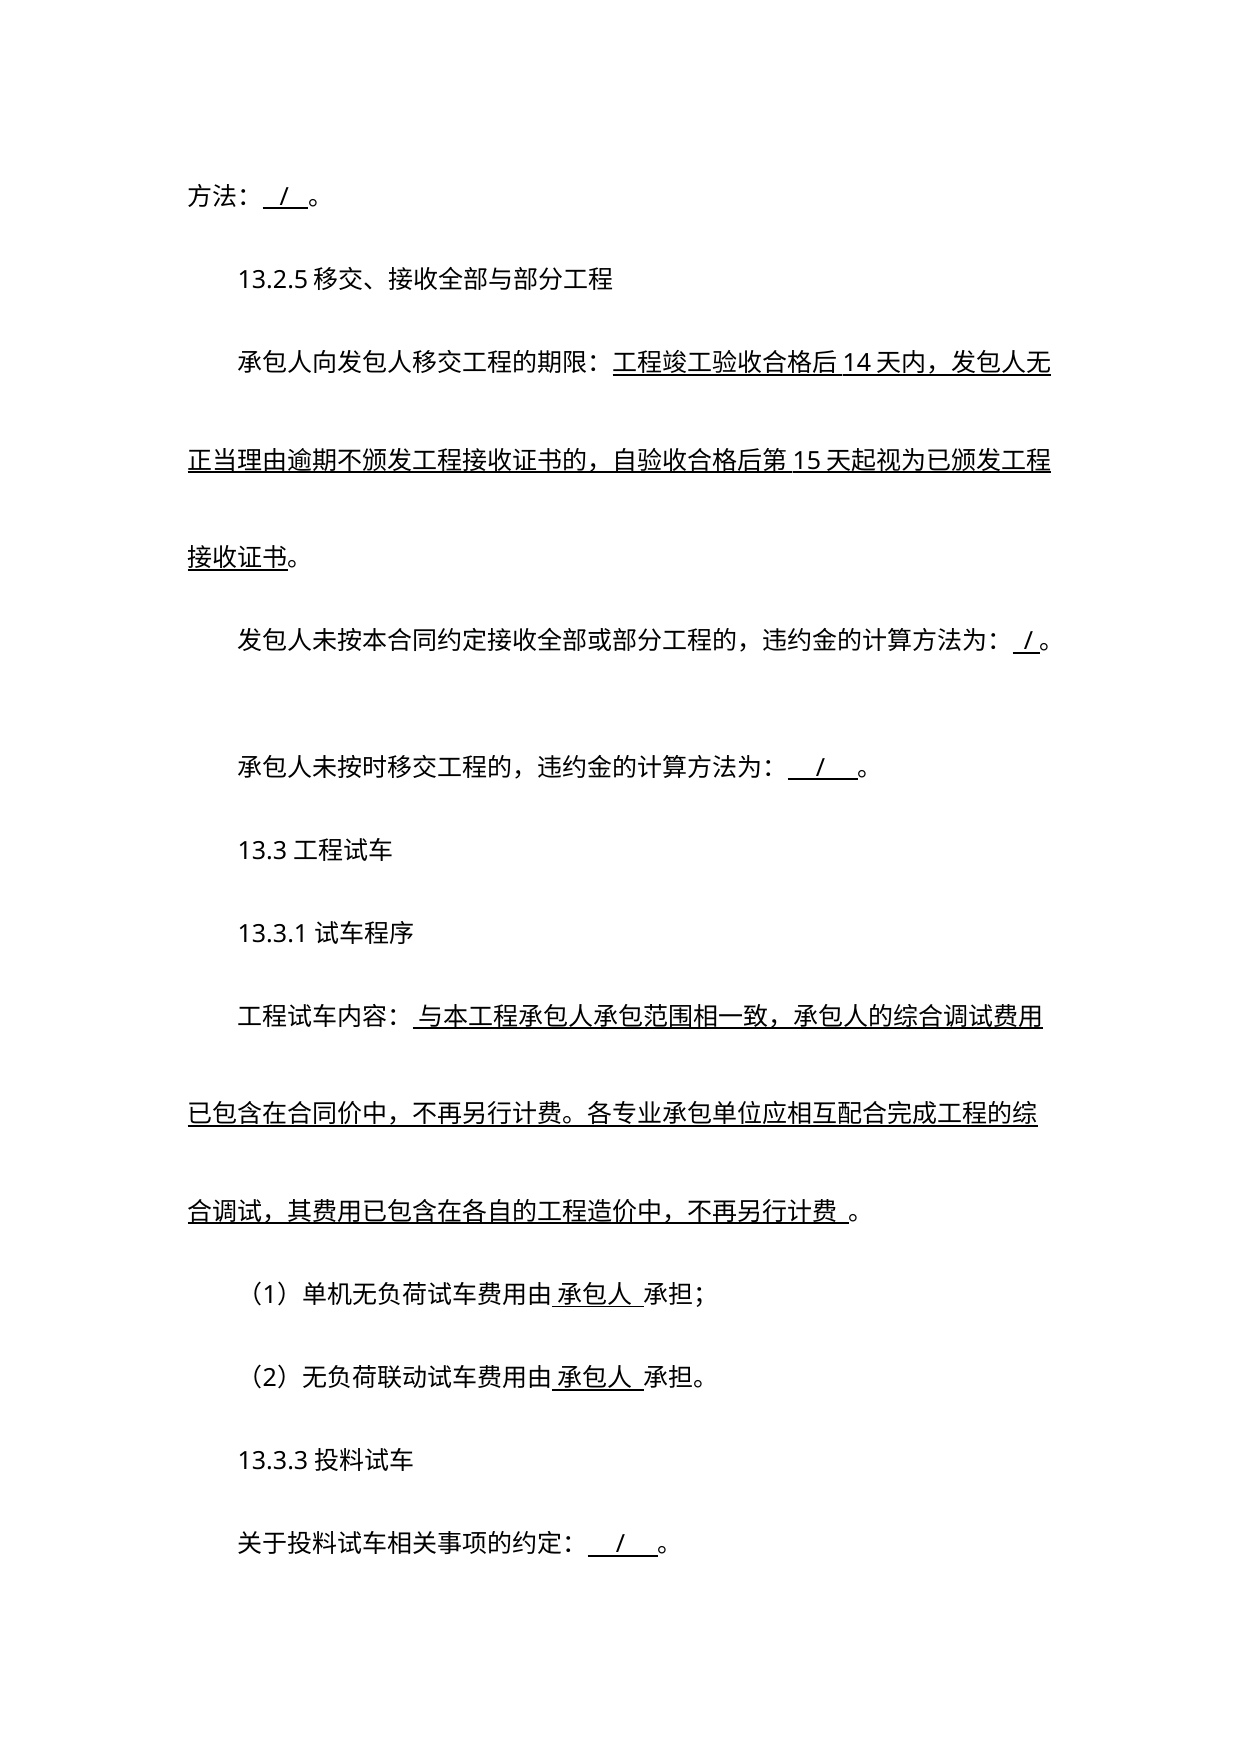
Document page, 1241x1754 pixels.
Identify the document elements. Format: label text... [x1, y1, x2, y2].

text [187, 162, 1053, 227]
text 关于投料试车相关事项的约定： / 。 [187, 1509, 1053, 1574]
text 13.3.3 投料试车 [187, 1426, 1053, 1491]
text （2）无负荷联动试车费用由 承包人 承担。 [187, 1343, 1053, 1408]
text （1）单机无负荷试车费用由 承包人 承担； [187, 1260, 1053, 1325]
text 13.3 工程试车 [187, 816, 1053, 881]
text 承包人向发包人移交工程的期限：工程竣工验收合格后14天内，发包人无正当理由逾期不颁发工程接收证书的，自验收合格后第15天起视为已颁发工程接收证书。 [187, 328, 1053, 588]
text 13.2.5移交、接收全部与部分工程 [187, 245, 1053, 310]
text 13.3.1 试车程序 [187, 899, 1053, 964]
text 工程试车内容： 与本工程承包人承包范围相一致，承包人的综合调试费用已包含在合同价中，不再另行计费。各专业承包单位应相互配合完成工程的综合调试，其费用已包含在各自的工程造价中，不再另行计费 。 [187, 982, 1053, 1242]
text 承包人未按时移交工程的，违约金的计算方法为： / 。 [187, 733, 1053, 798]
text 发包人未按本合同约定接收全部或部分工程的，违约金的计算方法为： / 。 [187, 606, 1053, 720]
